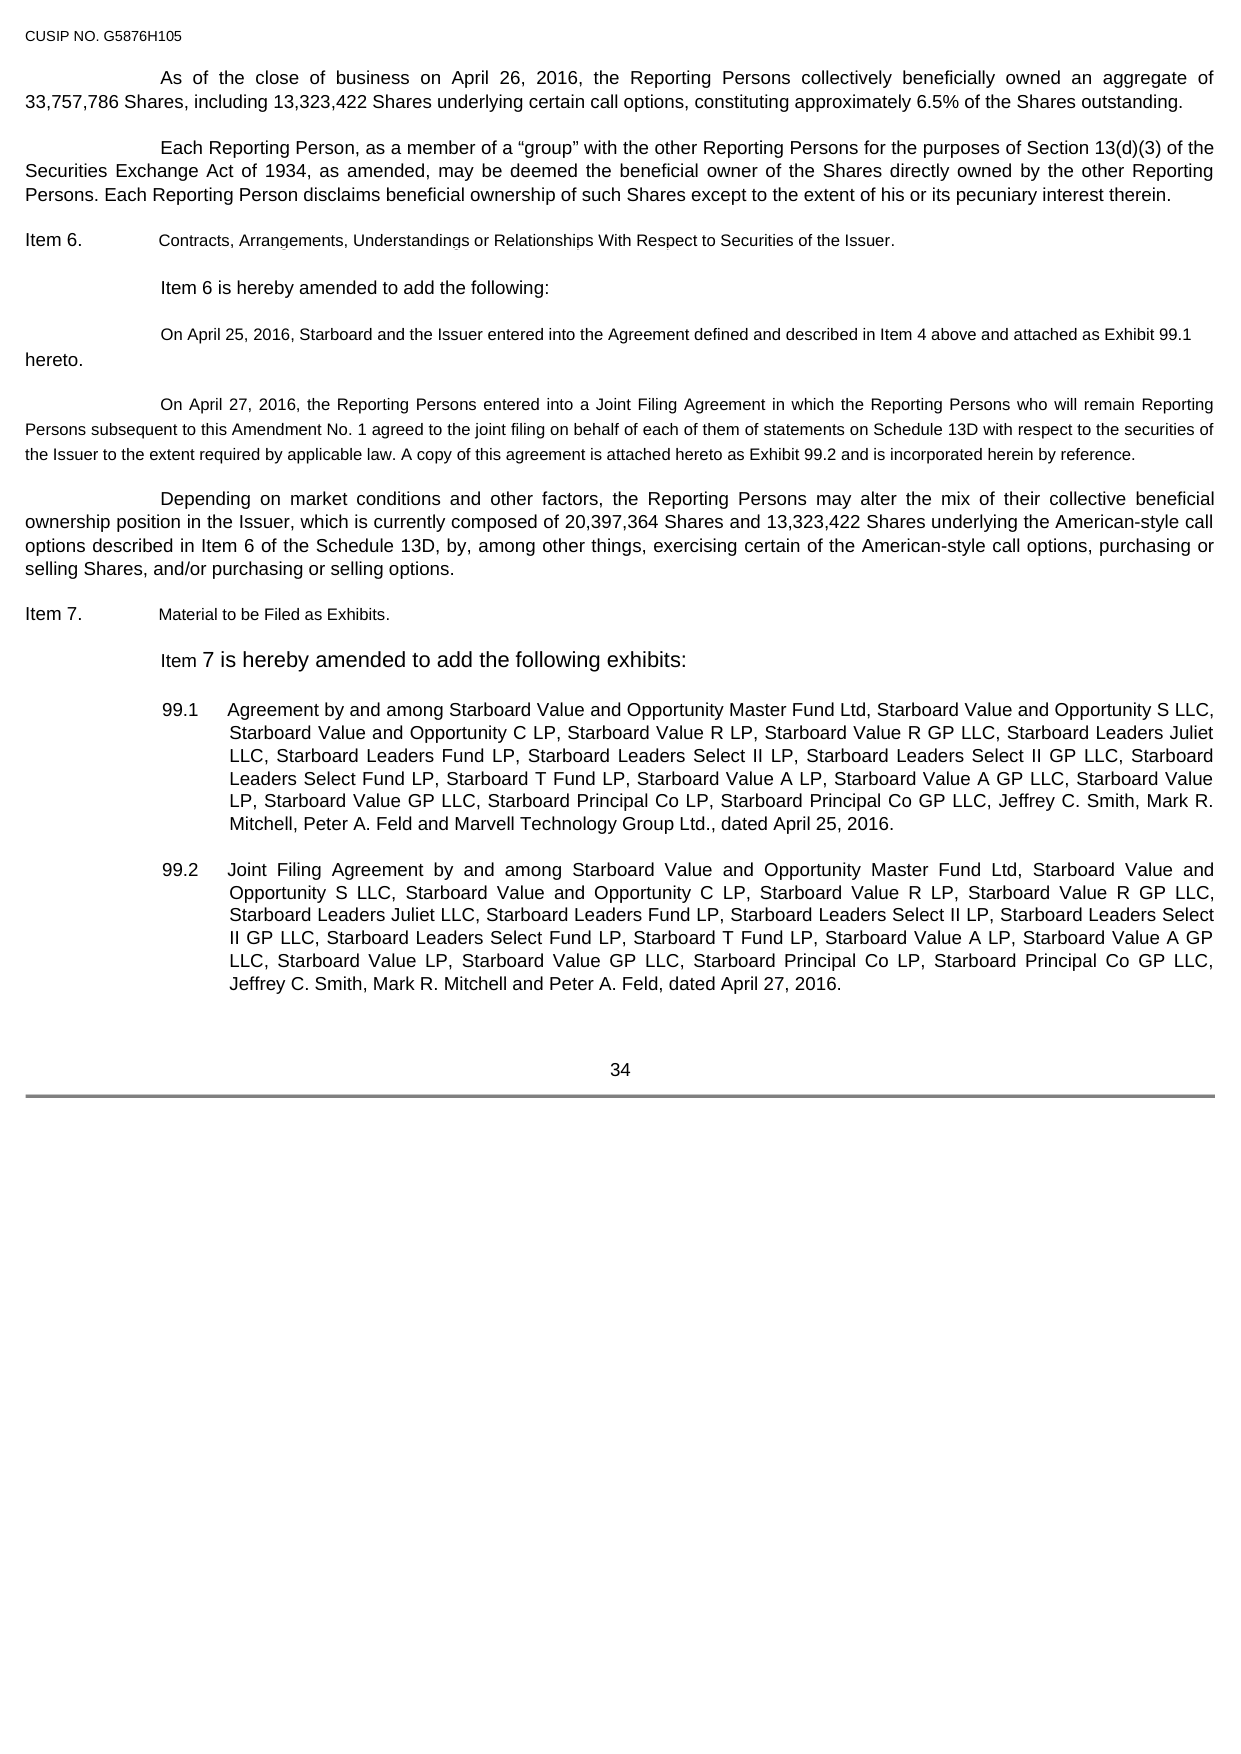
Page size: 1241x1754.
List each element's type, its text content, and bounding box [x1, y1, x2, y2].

text Item 6. Contracts, Arrangements, Understandings or Relationships With Respect to Securities of the Issuer. [25, 229, 1215, 251]
text Item 7 is hereby amended to add the following exhibits: [160, 647, 1215, 673]
text On April 25, 2016, Starboard and the Issuer entered into the Agreement defined and described in Item 4 above and attached as Exhibit 99.1 [160, 325, 1215, 344]
text Item 6 is hereby amended to add the following: [160, 277, 1215, 298]
text 99.2 Joint Filing Agreement by and among Starboard Value and Opportunity Master Fund Ltd, Starboard Value and Opportunity S LLC, Starboard Value and Opportunity C LP, Starboard Value R LP, Starboard Value R GP LLC, Starboard Leaders Juliet LLC, Starboard Leaders Fund LP, Starboard Leaders Select II LP, Starboard Leaders Select II GP LLC, Starboard Leaders Select Fund LP, Starboard T Fund LP, Starboard Value A LP, Starboard Value A GP LLC, Starboard Value LP, Starboard Value GP LLC, Starboard Principal Co LP, Starboard Principal Co GP LLC, Jeffrey C. Smith, Mark R. Mitchell and Peter A. Feld, dated April 27, 2016. [162, 859, 1215, 994]
text Item 7. Material to be Filed as Exhibits. [25, 603, 1215, 625]
text On April 27, 2016, the Reporting Persons entered into a Joint Filing Agreement in which the Reporting Persons who will remain Reporting Persons subsequent to this Amendment No. 1 agreed to the joint filing on behalf of each of them of statements on Schedule 13D with respect to the securities of the Issuer to the extent required by applicable law. A copy of this agreement is attached hereto as Exhibit 99.2 and is incorporated herein by reference. [25, 395, 1215, 464]
text 99.1 Agreement by and among Starboard Value and Opportunity Master Fund Ltd, Starboard Value and Opportunity S LLC, Starboard Value and Opportunity C LP, Starboard Value R LP, Starboard Value R GP LLC, Starboard Leaders Juliet LLC, Starboard Leaders Fund LP, Starboard Leaders Select II LP, Starboard Leaders Select II GP LLC, Starboard Leaders Select Fund LP, Starboard T Fund LP, Starboard Value A LP, Starboard Value A GP LLC, Starboard Value LP, Starboard Value GP LLC, Starboard Principal Co LP, Starboard Principal Co GP LLC, Jeffrey C. Smith, Mark R. Mitchell, Peter A. Feld and Marvell Technology Group Ltd., dated April 25, 2016. [162, 699, 1215, 834]
text CUSIP NO. G5876H105 [25, 28, 1215, 45]
text Depending on market conditions and other factors, the Reporting Persons may alter the mix of their collective beneficial ownership position in the Issuer, which is currently composed of 20,397,364 Shares and 13,323,422 Shares underlying the American-style call options described in Item 6 of the Schedule 13D, by, among other things, exercising certain of the American-style call options, purchasing or selling Shares, and/or purchasing or selling options. [25, 488, 1215, 579]
text Each Reporting Person, as a member of a “group” with the other Reporting Persons for the purposes of Section 13(d)(3) of the Securities Exchange Act of 1934, as amended, may be deemed the beneficial owner of the Shares directly owned by the other Reporting Persons. Each Reporting Person disclaims beneficial ownership of such Shares except to the extent of his or its pecuniary interest therein. [25, 137, 1215, 205]
text hereto. [25, 349, 1215, 370]
text As of the close of business on April 26, 2016, the Reporting Persons collectively beneficially owned an aggregate of 33,757,786 Shares, including 13,323,422 Shares underlying certain call options, constituting approximately 6.5% of the Shares outstanding. [25, 66, 1215, 113]
text 34 [25, 1059, 1215, 1081]
picture [25, 1094, 1215, 1098]
